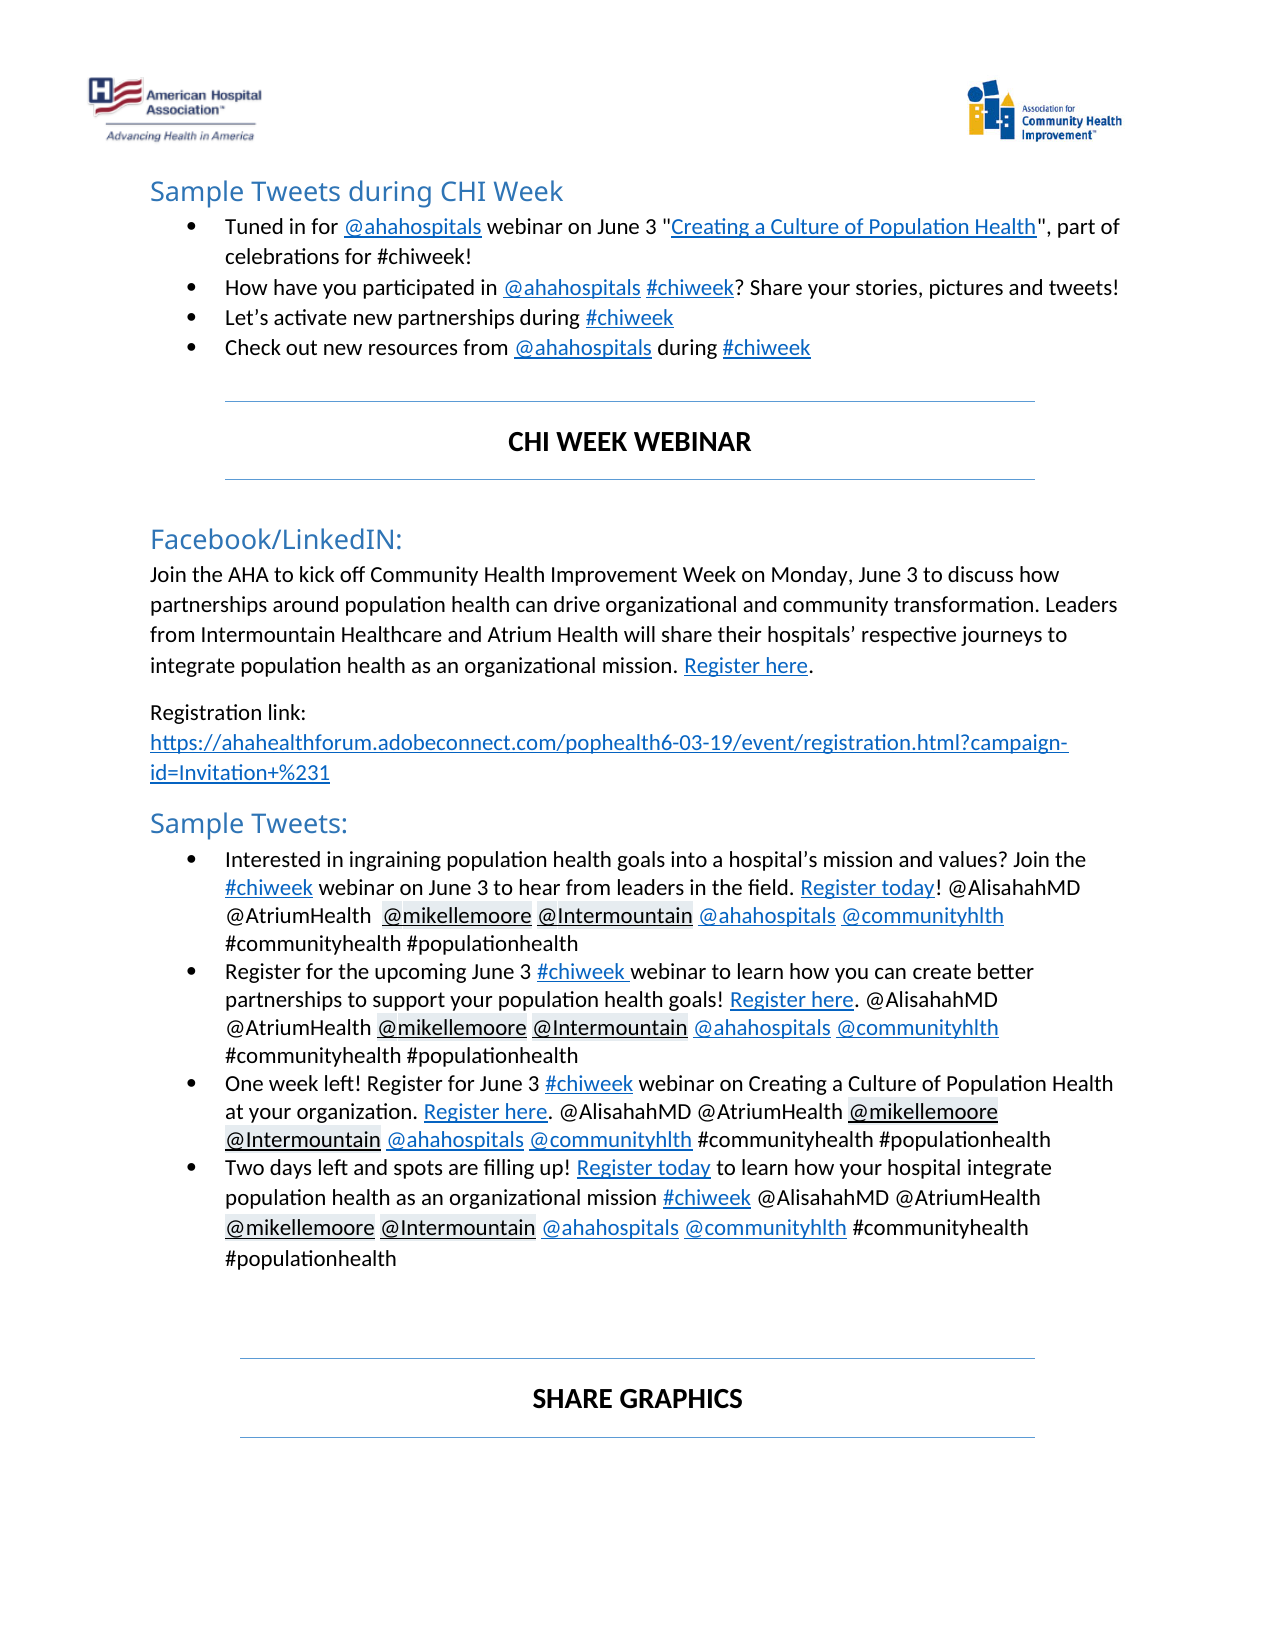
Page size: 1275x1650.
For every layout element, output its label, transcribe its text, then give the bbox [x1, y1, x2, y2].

subtitle Sample Tweets: [150, 805, 1125, 842]
subtitle Sample Tweets during CHI Week [150, 172, 1125, 209]
picture [86, 77, 263, 145]
text CHI Week Webinar [225, 402, 1035, 479]
list Let’s activate new partnerships during #chiweek [187, 303, 1125, 331]
list Tuned in for @ahahospitals webinar on June 3 "Creating a Culture of Population Health", part of celebrations for #chiweek! [187, 212, 1125, 270]
list One week left! Register for June 3 #chiweek webinar on Creating a Culture of Population Health at your organization. Register here. @AlisahahMD @AtriumHealth @mikellemoore @Intermountain @ahahospitals @communityhlth #communityhealth #populationhealth [187, 1069, 1125, 1153]
list Register for the upcoming June 3 #chiweek webinar to learn how you can create better partnerships to support your population health goals! Register here. @AlisahahMD @AtriumHealth @mikellemoore @Intermountain @ahahospitals @communityhlth #communityhealth #populationhealth [187, 957, 1125, 1069]
text SHARE GRAPHICS [240, 1359, 1035, 1437]
list Two days left and spots are filling up! Register today to learn how your hospital integrate population health as an organizational mission #chiweek @AlisahahMD @AtriumHealth @mikellemoore @Intermountain @ahahospitals @communityhlth #communityhealth #populationhealth [187, 1153, 1125, 1272]
subtitle Facebook/LinkedIN: [150, 520, 1125, 557]
text Join the AHA to kick off Community Health Improvement Week on Monday, June 3 to discuss how partnerships around population health can drive organizational and community transformation. Leaders from Intermountain Healthcare and Atrium Health will share their hospitals’ respective journeys to integrate population health as an organizational mission. Register here. [150, 560, 1125, 679]
list How have you participated in @ahahospitals #chiweek? Share your stories, pictures and tweets! [187, 273, 1125, 301]
text Registration link: https://ahahealthforum.adobeconnect.com/pophealth6-03-19/event/registration.html?campaign-id=Invitation+%231 [150, 698, 1125, 786]
picture [960, 75, 1125, 145]
list Interested in ingraining population health goals into a hospital’s mission and values? Join the #chiweek webinar on June 3 to hear from leaders in the field. Register today! @AlisahahMD @AtriumHealth @mikellemoore @Intermountain @ahahospitals @communityhlth #communityhealth #populationhealth [187, 845, 1125, 957]
list Check out new resources from @ahahospitals during #chiweek [187, 333, 1125, 361]
